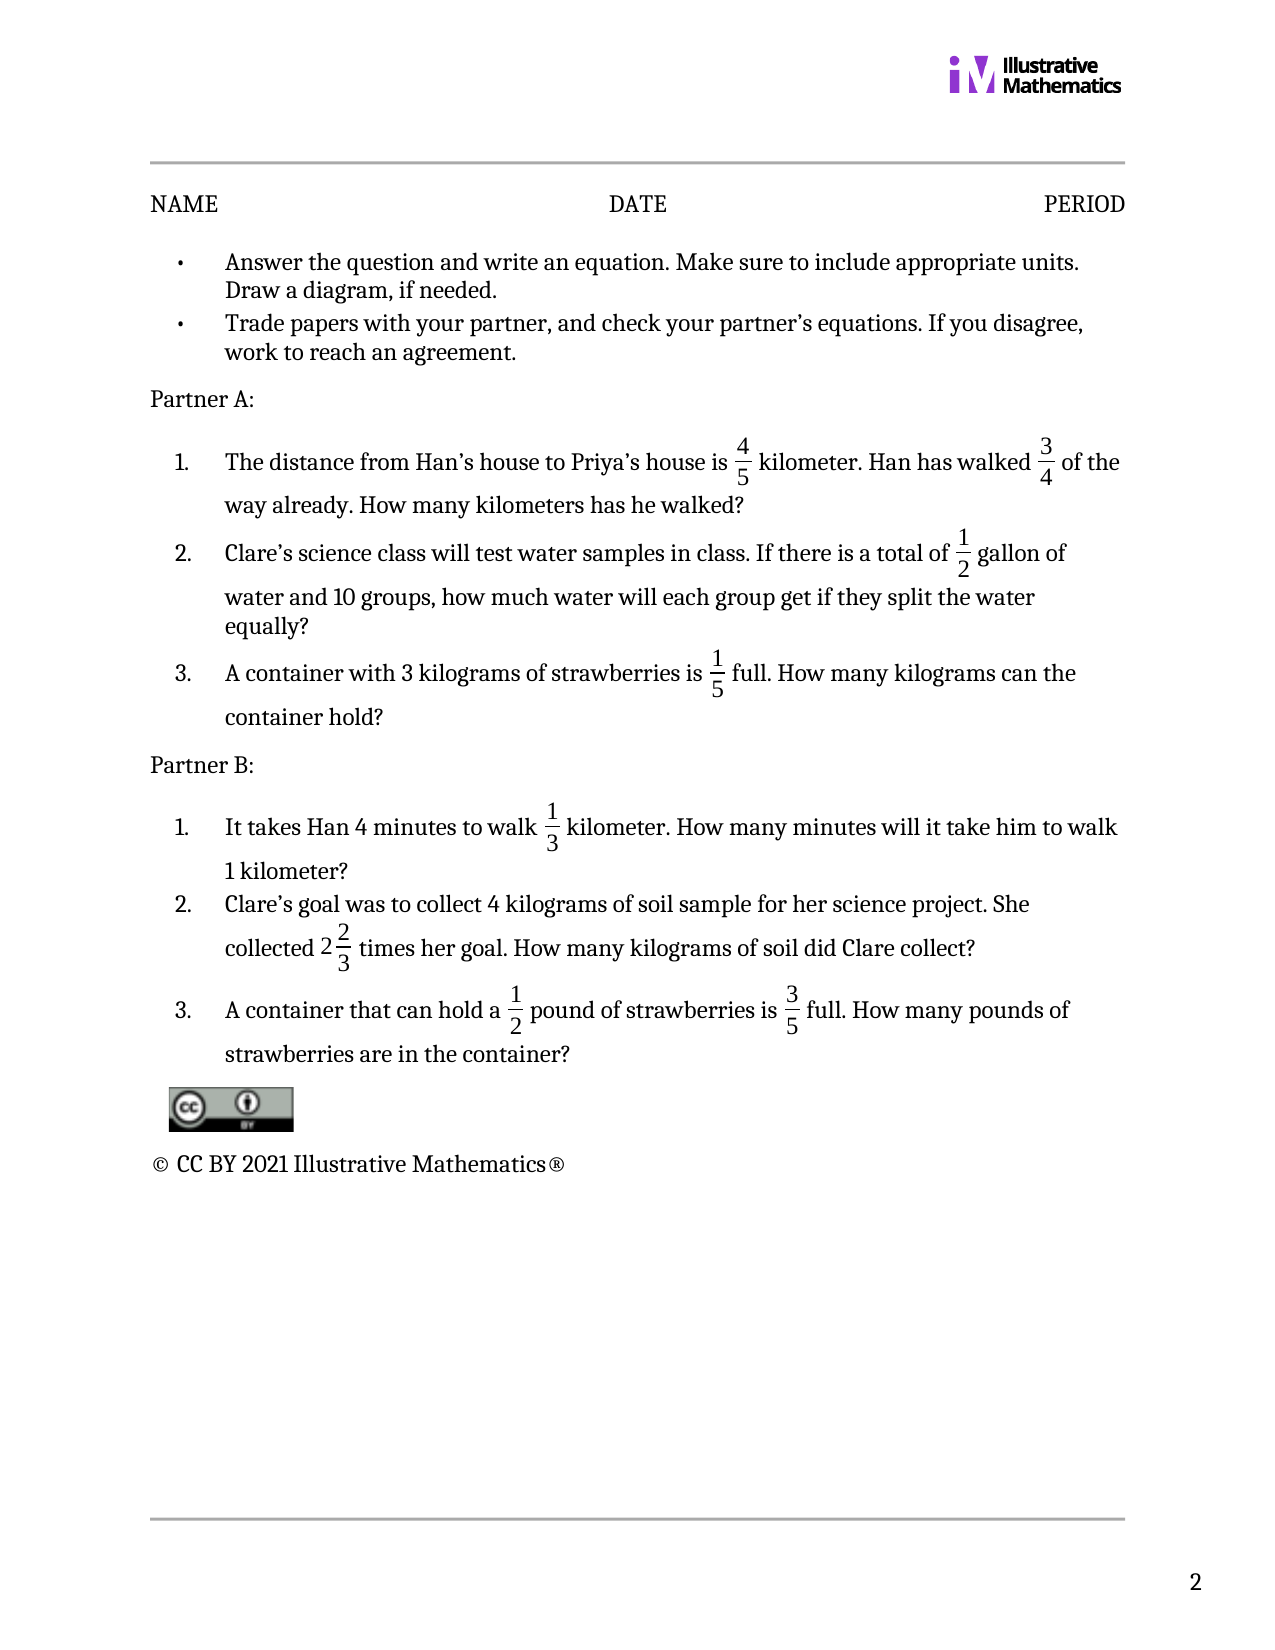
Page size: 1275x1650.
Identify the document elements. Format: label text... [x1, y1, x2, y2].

list A container that can hold a pound of strawberries is full. How many pounds of strawberries are in the container? [175, 981, 1125, 1069]
text Partner A: [150, 385, 1125, 414]
list Clare’s goal was to collect 4 kilograms of soil sample for her science project. She collected times her goal. How many kilograms of soil did Clare collect? [175, 889, 1125, 977]
list The distance from Han’s house to Priya’s house is kilometer. Han has walked of the way already. How many kilometers has he walked? [175, 432, 1125, 520]
picture [168, 1087, 294, 1132]
picture [949, 55, 1121, 93]
list A container with 3 kilograms of strawberries is full. How many kilograms can the container hold? [175, 644, 1125, 732]
text © CC BY 2021 Illustrative Mathematics® [150, 1150, 1125, 1179]
list Clare’s science class will test water samples in class. If there is a total of gallon of water and 10 groups, how much water will each group get if they split the water equally? [175, 524, 1125, 640]
text Partner B: [150, 751, 1125, 779]
list Trade papers with your partner, and check your partner’s equations. If you disagree, work to reach an agreement. [175, 309, 1125, 366]
list Answer the question and write an equation. Make sure to include appropriate units. Draw a diagram, if needed. [175, 247, 1125, 305]
list It takes Han 4 minutes to walk kilometer. How many minutes will it take him to walk 1 kilometer? [175, 798, 1125, 886]
